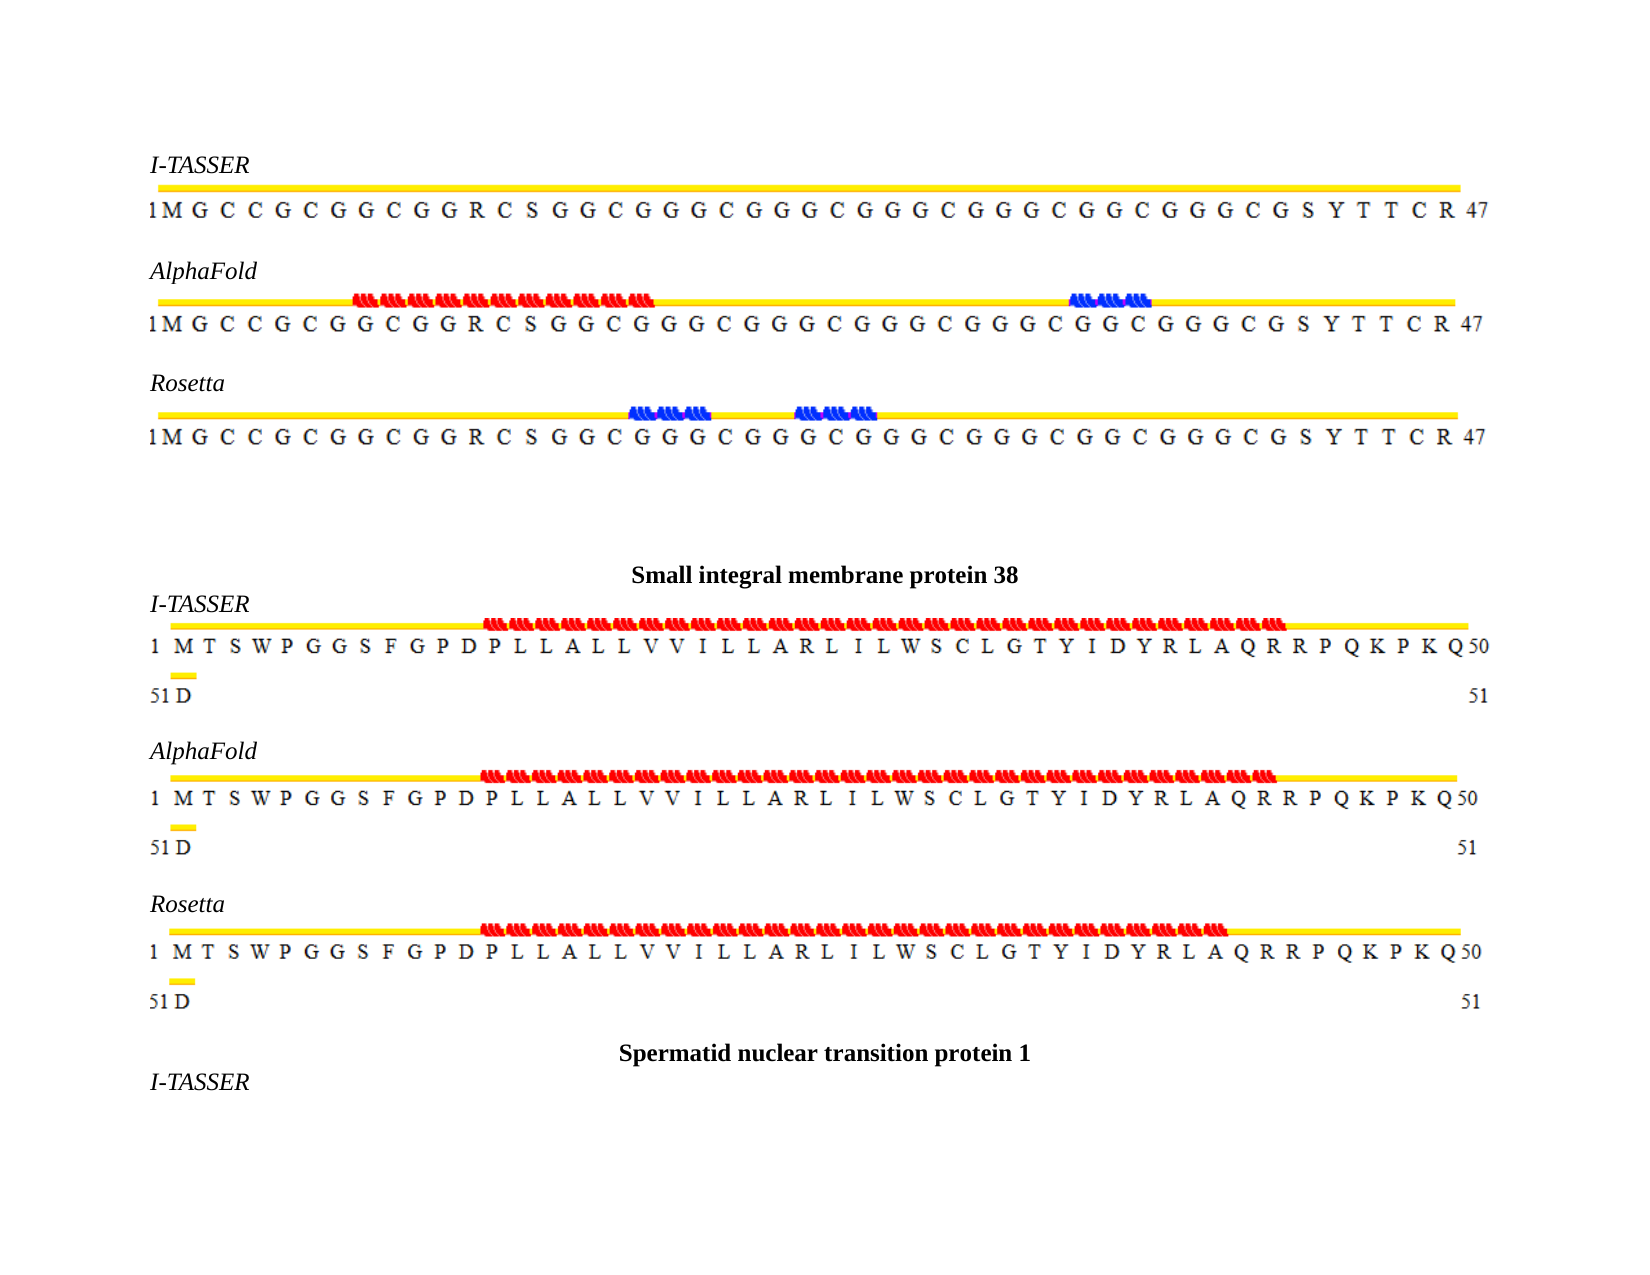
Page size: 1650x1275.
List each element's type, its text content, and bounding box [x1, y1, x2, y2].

text I-TASSER [150, 589, 1500, 618]
text Spermatid nuclear transition protein 1 [150, 1038, 1500, 1067]
text Small integral membrane protein 38 [150, 561, 1500, 589]
picture [150, 284, 1500, 340]
text I-TASSER [150, 1067, 1500, 1096]
text AlphaFold [150, 736, 1500, 765]
picture [150, 397, 1500, 446]
picture [150, 765, 1500, 861]
picture [150, 178, 1500, 228]
text Rosetta [150, 368, 1500, 397]
text Rosetta [150, 889, 1500, 917]
picture [150, 917, 1500, 1010]
picture [150, 618, 1500, 708]
text I-TASSER [150, 150, 1500, 178]
text AlphaFold [150, 256, 1500, 284]
